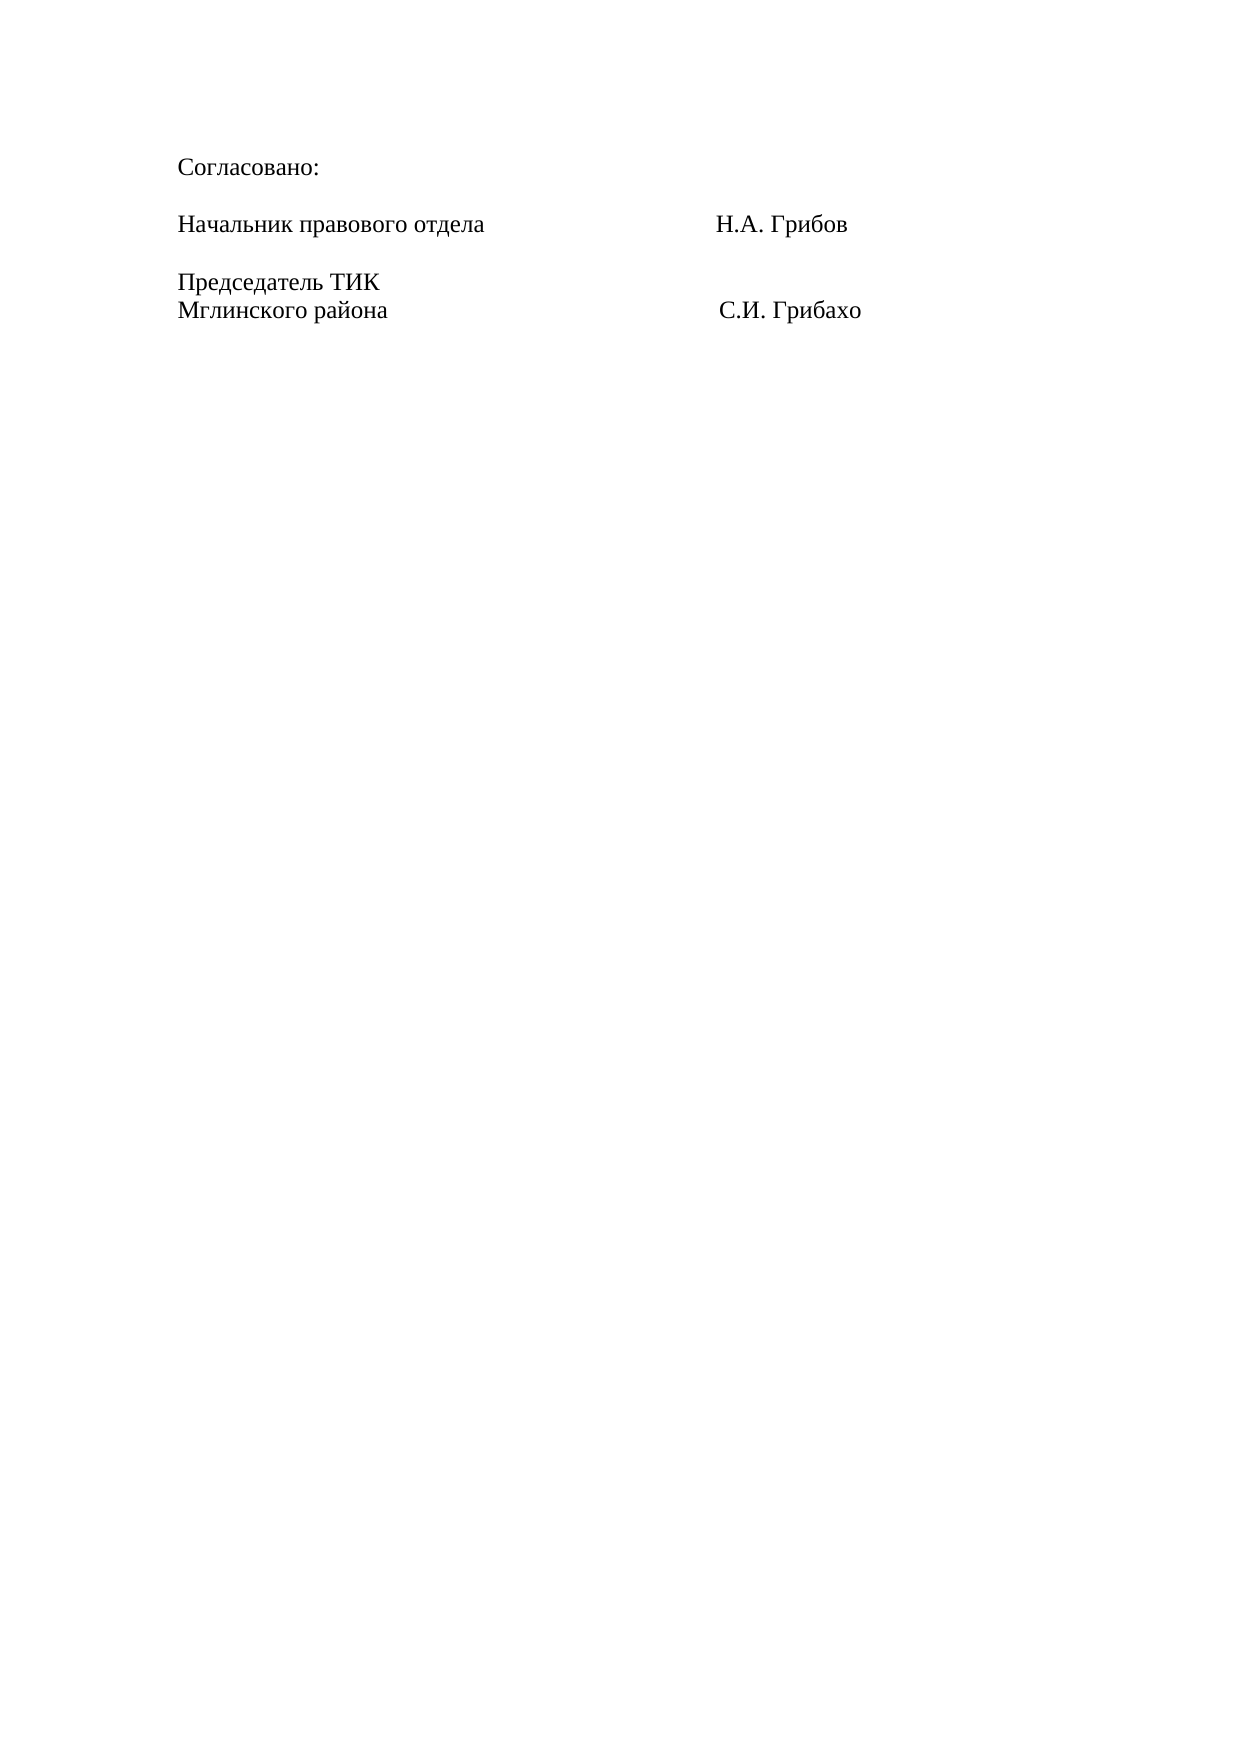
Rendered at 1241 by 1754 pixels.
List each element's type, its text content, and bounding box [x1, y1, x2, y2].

text Мглинского района С.И. Грибахо [177, 295, 1152, 324]
text Начальник правового отдела Н.А. Грибов [177, 209, 1152, 238]
text Согласовано: [177, 152, 1152, 180]
text Председатель ТИК [177, 267, 1152, 295]
